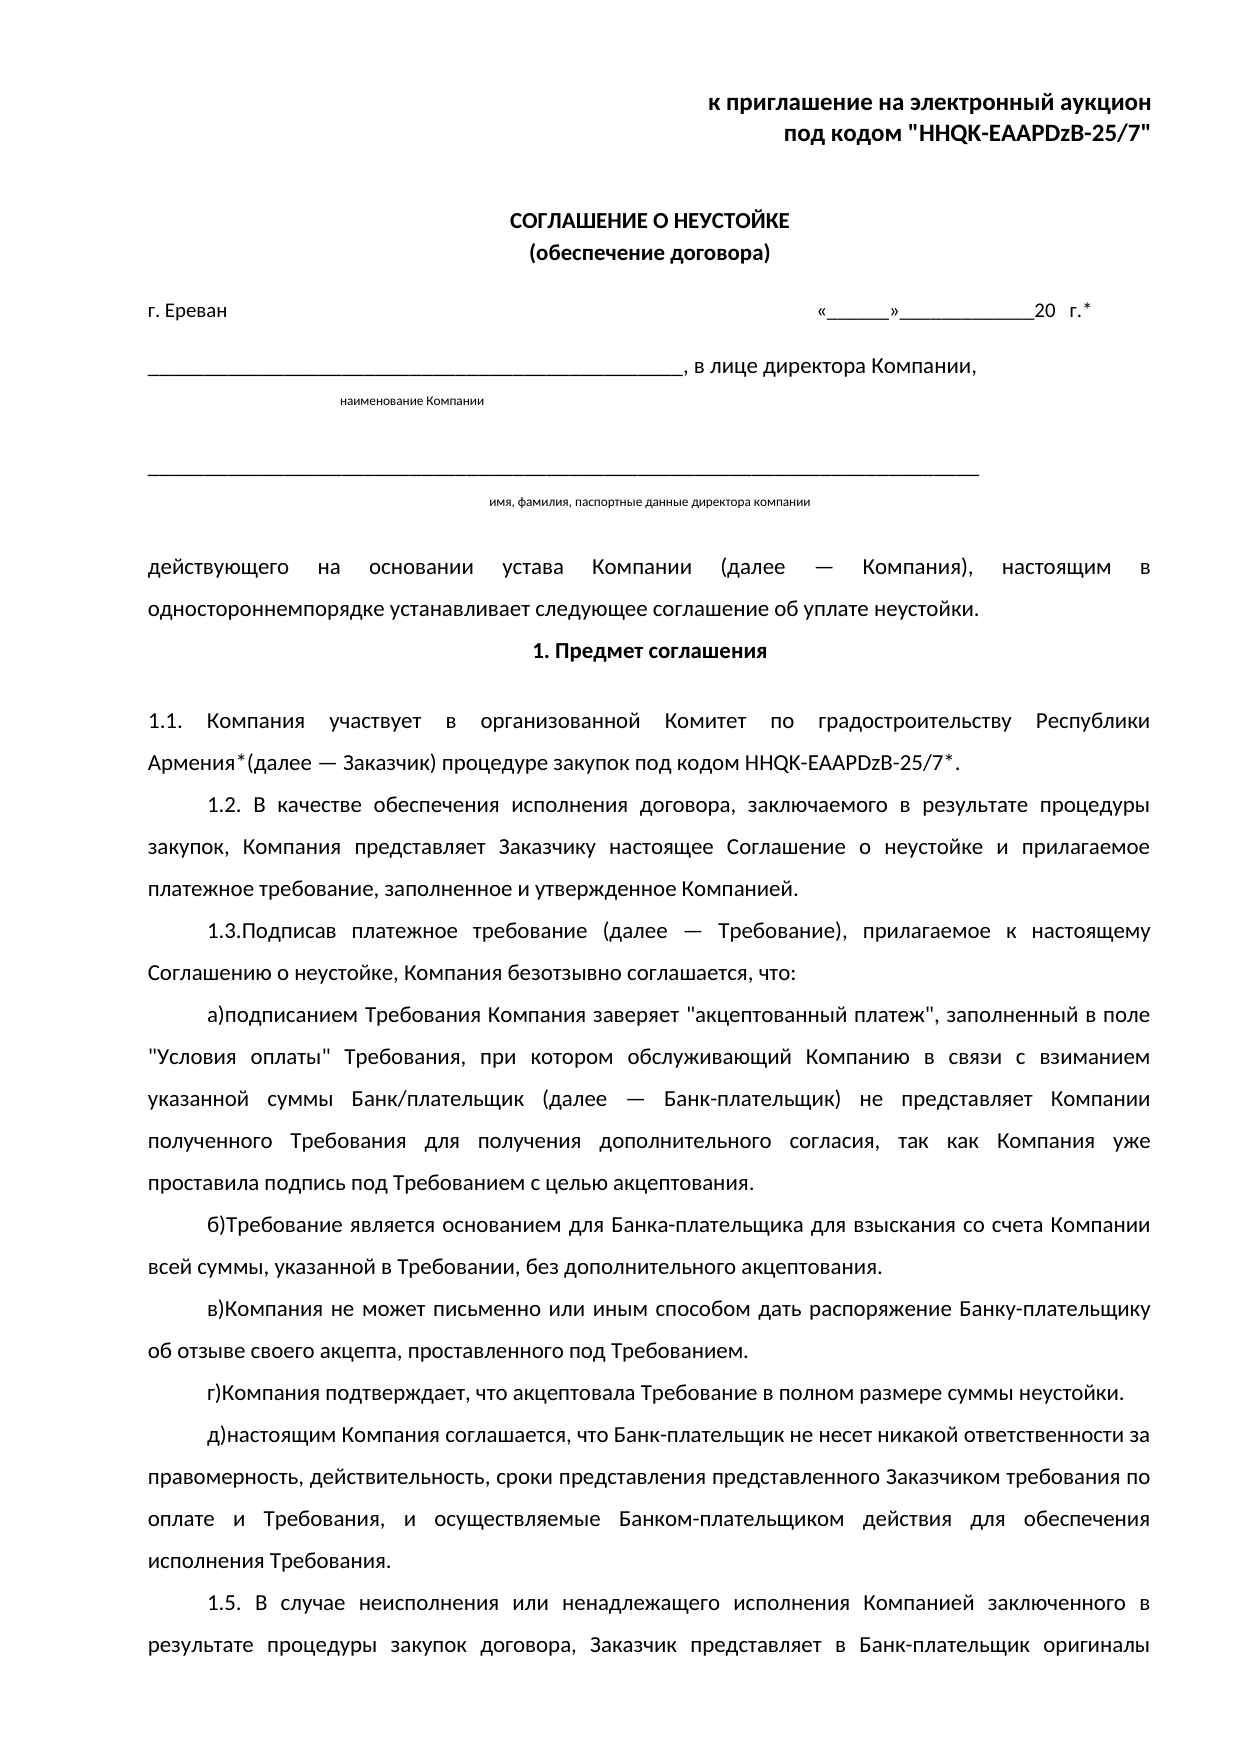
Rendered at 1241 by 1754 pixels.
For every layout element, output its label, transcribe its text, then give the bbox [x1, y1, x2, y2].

text 1.1. Компания участвует в организованной Комитет по градостроительству Республики Армения*(далее — Заказчик) процедуре закупок под кодом HHQK-EAAPDzB-25/7*. [148, 706, 1152, 776]
text б)Требование является основанием для Банка-плательщика для взыскания со счета Компании всей суммы, указанной в Требовании, без дополнительного акцептования. [148, 1210, 1152, 1280]
table_header «______»_____________20 г.* [635, 297, 1104, 351]
text _______________________________________________, в лице директора Компании, [148, 351, 1152, 379]
table_header г. Ереван [136, 297, 635, 351]
text СОГЛАШЕНИЕ О НЕУСТОЙКЕ [148, 206, 1152, 234]
text в)Компания не может письменно или иным способом дать распоряжение Банку-плательщику об отзыве своего акцепта, проставленного под Требованием. [148, 1294, 1152, 1364]
text д)настоящим Компания соглашается, что Банк-плательщик не несет никакой ответственности за правомерность, действительность, сроки представления представленного Заказчиком требования по оплате и Требования, и осуществляемые Банком-плательщиком действия для обеспечения исполнения Требования. [148, 1420, 1152, 1574]
text под кодом "HHQK-EAAPDzB-25/7" [148, 117, 1152, 147]
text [148, 1588, 1152, 1658]
text 1. Предмет соглашения [148, 636, 1152, 664]
text 1.2. В качестве обеспечения исполнения договора, заключаемого в результате процедуры закупок, Компания представляет Заказчику настоящее Соглашение о неустойке и прилагаемое платежное требование, заполненное и утвержденное Компанией. [148, 790, 1152, 902]
text имя, фамилия, паспортные данные директора компании [148, 494, 1152, 522]
text 1.3.Подписав платежное требование (далее — Требование), прилагаемое к настоящему Соглашению о неустойке, Компания безотзывно соглашается, что: [148, 916, 1152, 986]
text (обеспечение договора) [148, 238, 1152, 266]
text а)подписанием Требования Компания заверяет "акцептованный платеж", заполненный в поле "Условия оплаты" Требования, при котором обслуживающий Компанию в связи с взиманием указанной суммы Банк/плательщик (далее — Банк-плательщик) не представляет Компании полученного Требования для получения дополнительного согласия, так как Компания уже проставила подпись под Требованием с целью акцептования. [148, 1000, 1152, 1196]
text наименование Компании [340, 393, 1152, 421]
text к приглашение на электронный аукцион [177, 86, 1152, 117]
text действующего на основании устава Компании (далее — Компания), настоящим в одностороннемпорядке устанавливает следующее соглашение об уплате неустойки. [148, 552, 1152, 622]
text _________________________________________________________________________ [148, 452, 1152, 480]
text г)Компания подтверждает, что акцептовала Требование в полном размере суммы неустойки. [148, 1378, 1152, 1406]
